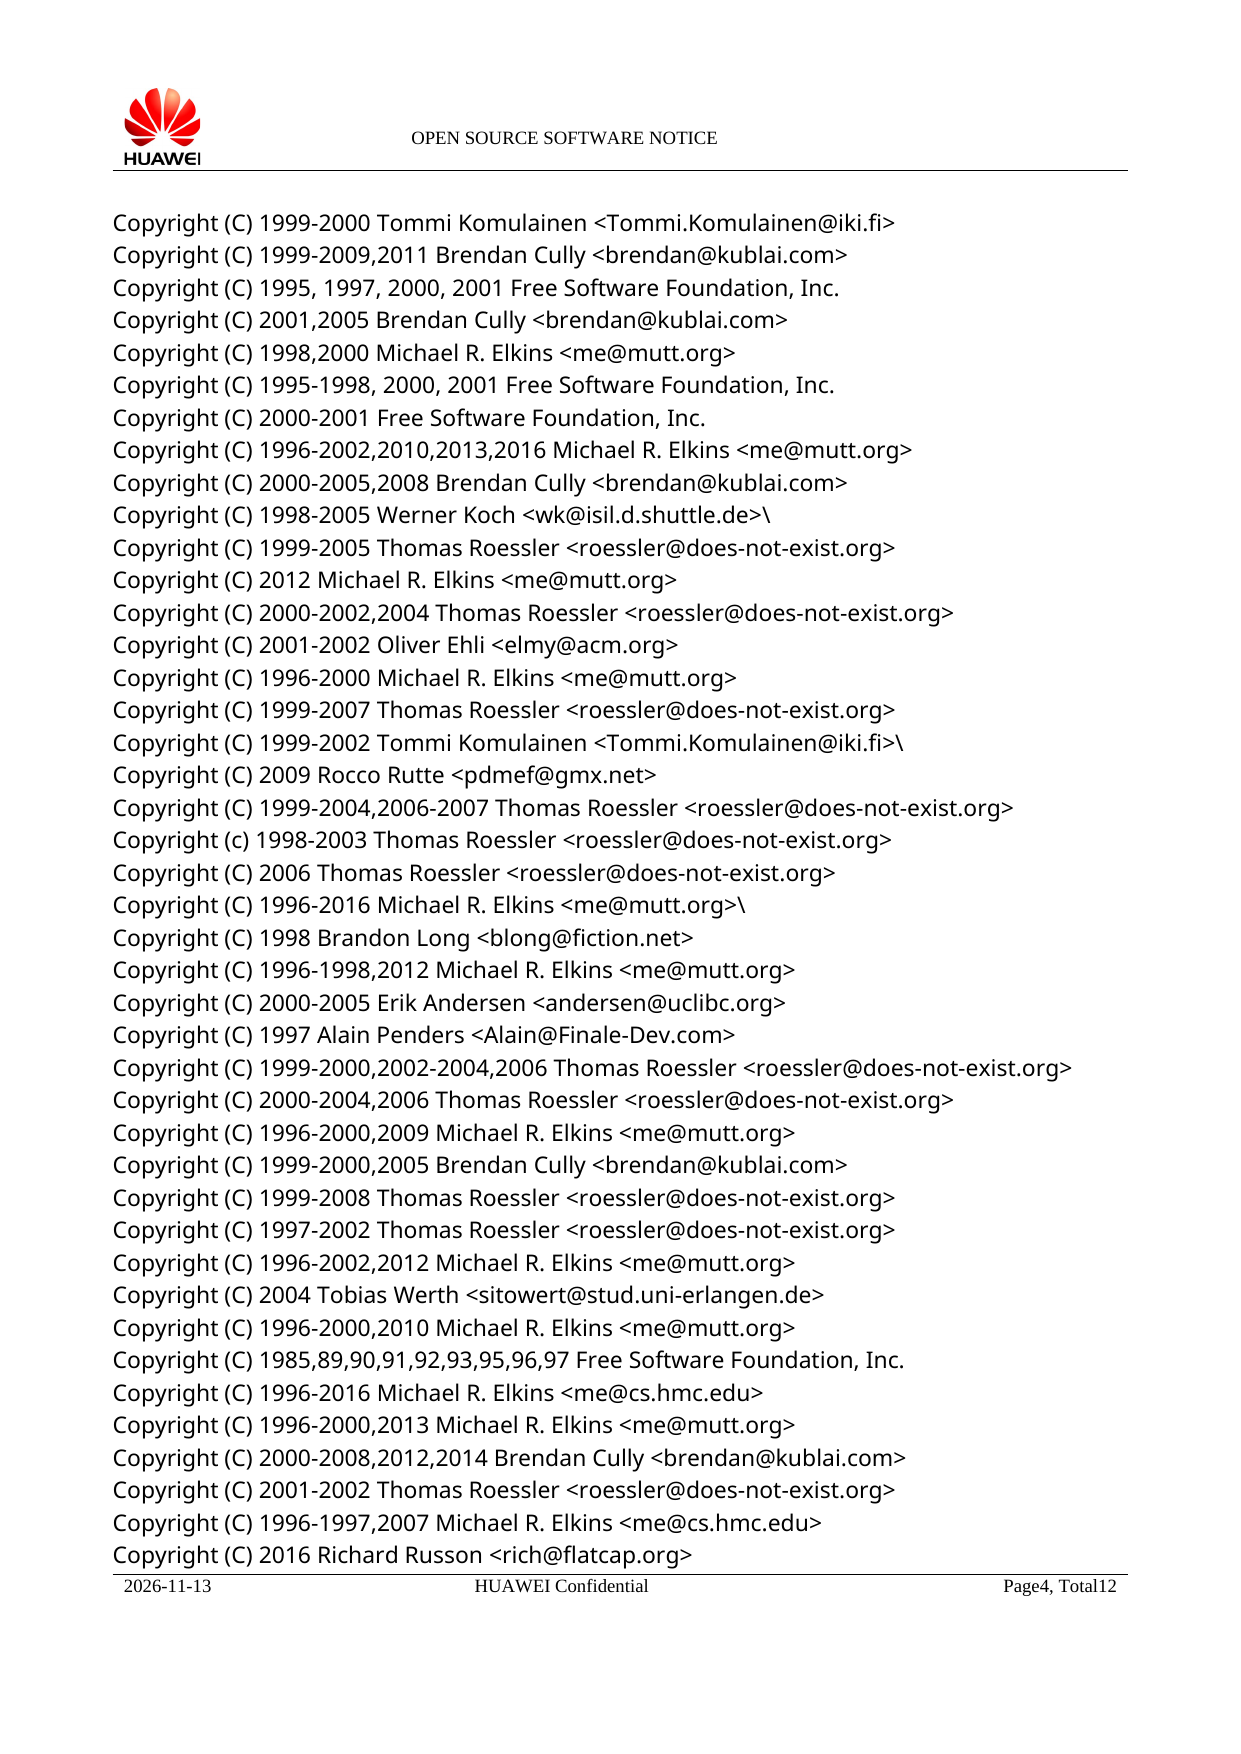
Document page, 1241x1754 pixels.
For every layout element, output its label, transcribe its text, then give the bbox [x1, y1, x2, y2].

picture [124, 88, 201, 165]
